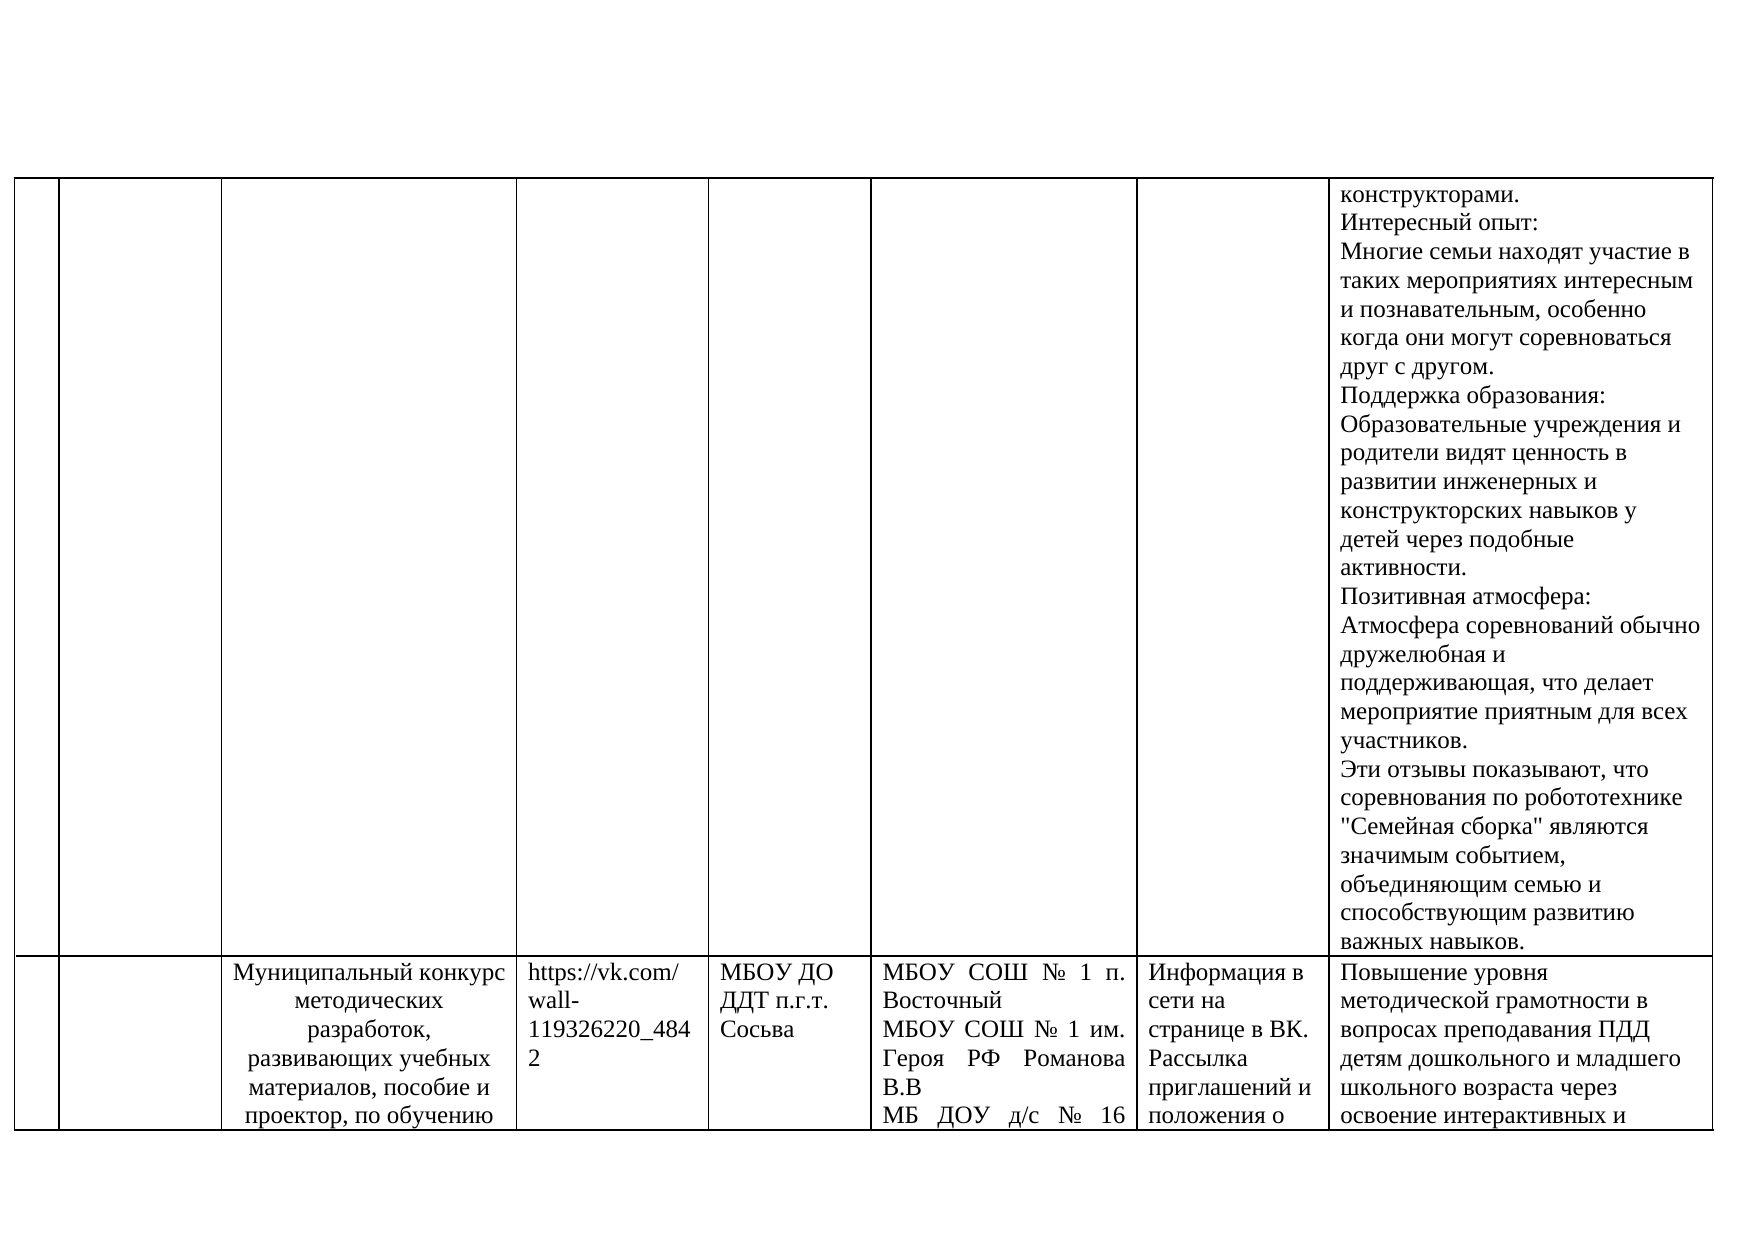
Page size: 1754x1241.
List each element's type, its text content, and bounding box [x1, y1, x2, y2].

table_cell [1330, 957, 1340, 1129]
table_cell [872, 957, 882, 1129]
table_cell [517, 179, 708, 955]
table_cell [872, 179, 1136, 955]
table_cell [709, 179, 870, 955]
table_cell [1138, 179, 1328, 955]
table_cell [60, 179, 221, 955]
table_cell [517, 957, 708, 1129]
table_cell [60, 957, 221, 1129]
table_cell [709, 957, 870, 1129]
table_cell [1138, 957, 1328, 1129]
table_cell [222, 957, 516, 1129]
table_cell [222, 179, 516, 955]
table_cell [15, 956, 58, 1129]
table_cell [15, 179, 58, 955]
